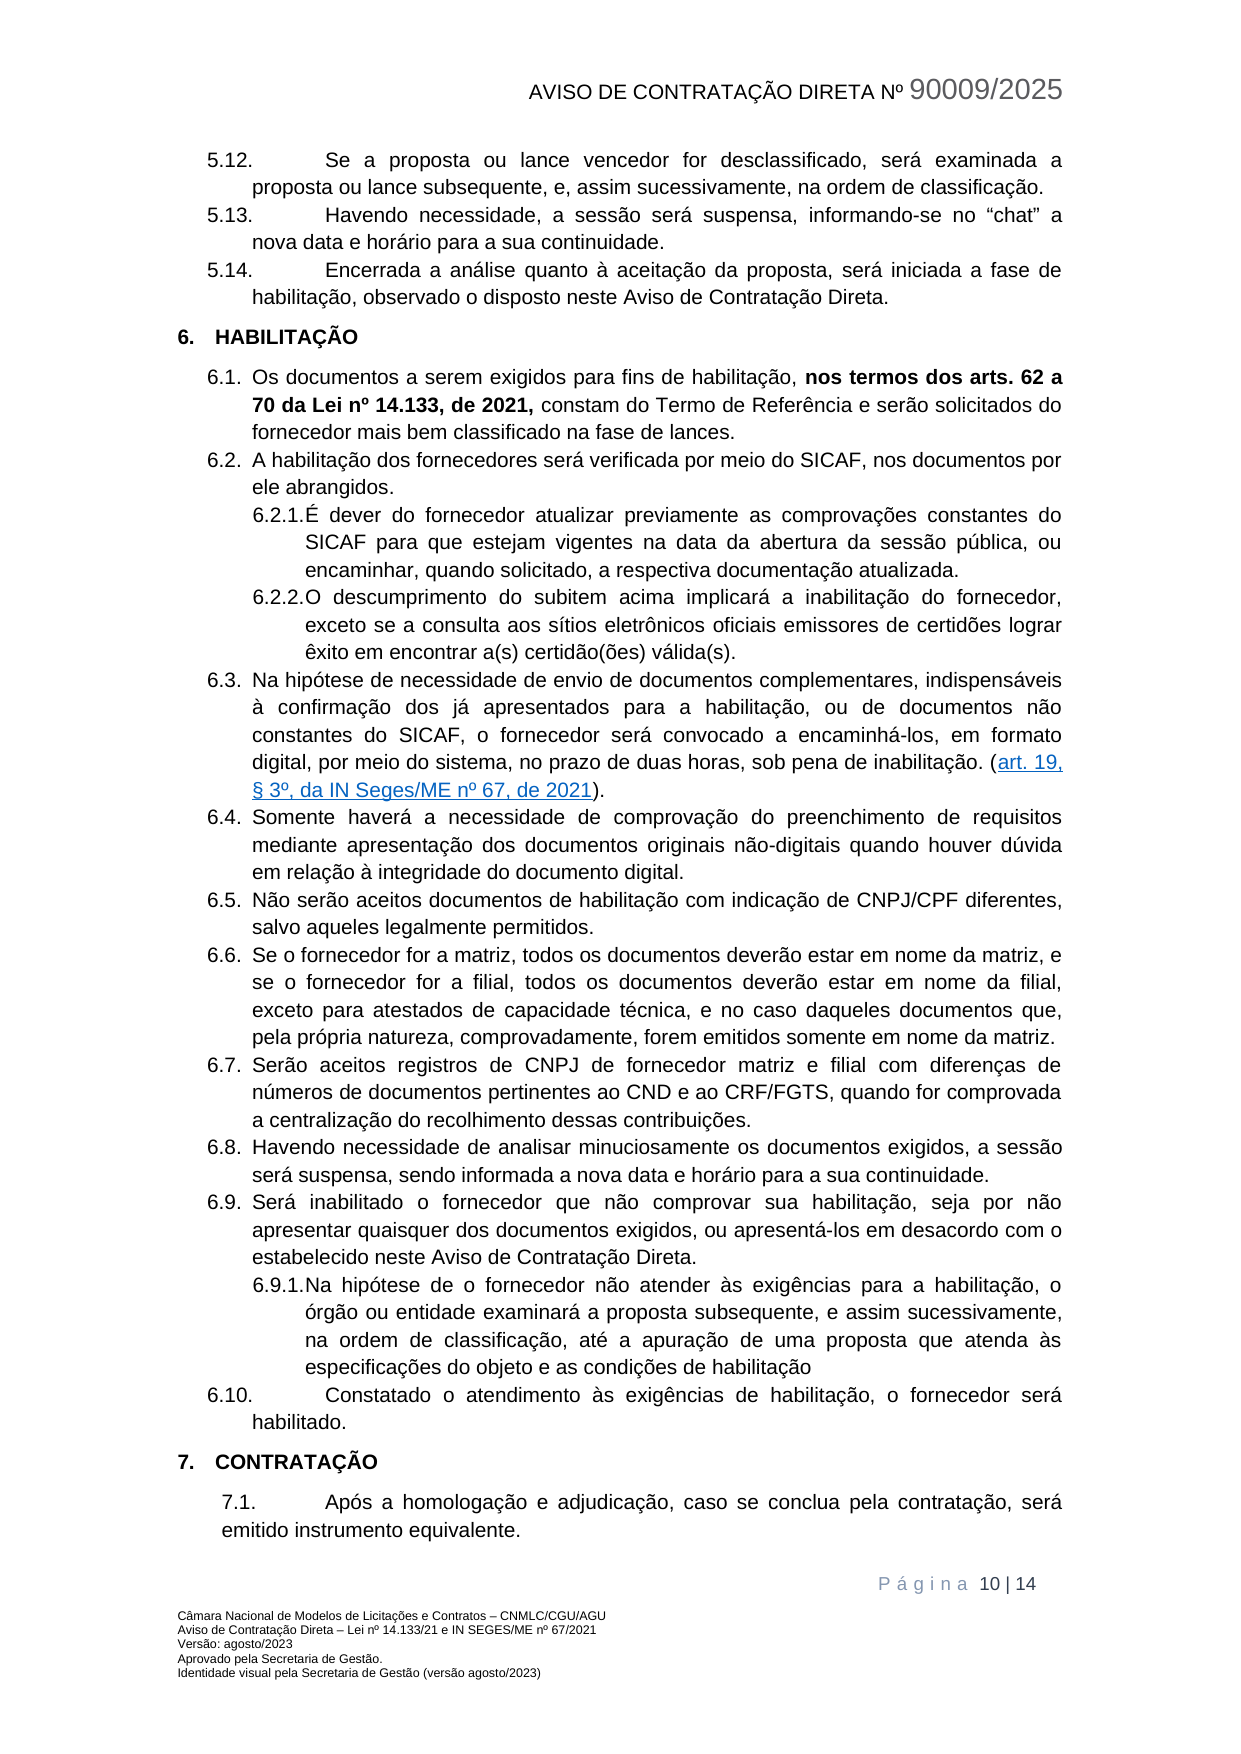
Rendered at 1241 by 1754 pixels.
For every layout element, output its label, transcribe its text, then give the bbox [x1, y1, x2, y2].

list Após a homologação e adjudicação, caso se conclua pela contratação, será emitido instrumento equivalente. [221, 1490, 1063, 1542]
list Se o fornecedor for a matriz, todos os documentos deverão estar em nome da matriz, e se o fornecedor for a filial, todos os documentos deverão estar em nome da filial, exceto para atestados de capacidade técnica, e no caso daqueles documentos que, pela própria natureza, comprovadamente, forem emitidos somente em nome da matriz. [207, 943, 1063, 1049]
list Havendo necessidade, a sessão será suspensa, informando-se no “chat” a nova data e horário para a sua continuidade. [207, 203, 1063, 254]
list Na hipótese de necessidade de envio de documentos complementares, indispensáveis à confirmação dos já apresentados para a habilitação, ou de documentos não constantes do SICAF, o fornecedor será convocado a encaminhá-los, em formato digital, por meio do sistema, no prazo de duas horas, sob pena de inabilitação. (art. 19, § 3º, da IN Seges/ME nº 67, de 2021). [207, 668, 1063, 802]
list Se a proposta ou lance vencedor for desclassificado, será examinada a proposta ou lance subsequente, e, assim sucessivamente, na ordem de classificação. [207, 148, 1063, 199]
subtitle HABILITAÇÃO [177, 325, 1063, 349]
list O descumprimento do subitem acima implicará a inabilitação do fornecedor, exceto se a consulta aos sítios eletrônicos oficiais emissores de certidões lograr êxito em encontrar a(s) certidão(ões) válida(s). [252, 585, 1063, 664]
list Constatado o atendimento às exigências de habilitação, o fornecedor será habilitado. [207, 1383, 1063, 1434]
list Não serão aceitos documentos de habilitação com indicação de CNPJ/CPF diferentes, salvo aqueles legalmente permitidos. [207, 888, 1063, 939]
list Somente haverá a necessidade de comprovação do preenchimento de requisitos mediante apresentação dos documentos originais não-digitais quando houver dúvida em relação à integridade do documento digital. [207, 805, 1063, 884]
list Havendo necessidade de analisar minuciosamente os documentos exigidos, a sessão será suspensa, sendo informada a nova data e horário para a sua continuidade. [207, 1135, 1063, 1187]
list Os documentos a serem exigidos para fins de habilitação, nos termos dos arts. 62 a 70 da Lei nº 14.133, de 2021, constam do Termo de Referência e serão solicitados do fornecedor mais bem classificado na fase de lances. [207, 365, 1063, 444]
list Na hipótese de o fornecedor não atender às exigências para a habilitação, o órgão ou entidade examinará a proposta subsequente, e assim sucessivamente, na ordem de classificação, até a apuração de uma proposta que atenda às especificações do objeto e as condições de habilitação [252, 1273, 1063, 1379]
list Serão aceitos registros de CNPJ de fornecedor matriz e filial com diferenças de números de documentos pertinentes ao CND e ao CRF/FGTS, quando for comprovada a centralização do recolhimento dessas contribuições. [207, 1053, 1063, 1132]
list É dever do fornecedor atualizar previamente as comprovações constantes do SICAF para que estejam vigentes na data da abertura da sessão pública, ou encaminhar, quando solicitado, a respectiva documentação atualizada. [252, 503, 1063, 582]
list A habilitação dos fornecedores será verificada por meio do SICAF, nos documentos por ele abrangidos. [207, 448, 1063, 499]
subtitle CONTRATAÇÃO [177, 1450, 1063, 1474]
list Encerrada a análise quanto à aceitação da proposta, será iniciada a fase de habilitação, observado o disposto neste Aviso de Contratação Direta. [207, 258, 1063, 309]
list Será inabilitado o fornecedor que não comprovar sua habilitação, seja por não apresentar quaisquer dos documentos exigidos, ou apresentá-los em desacordo com o estabelecido neste Aviso de Contratação Direta. [207, 1190, 1063, 1269]
